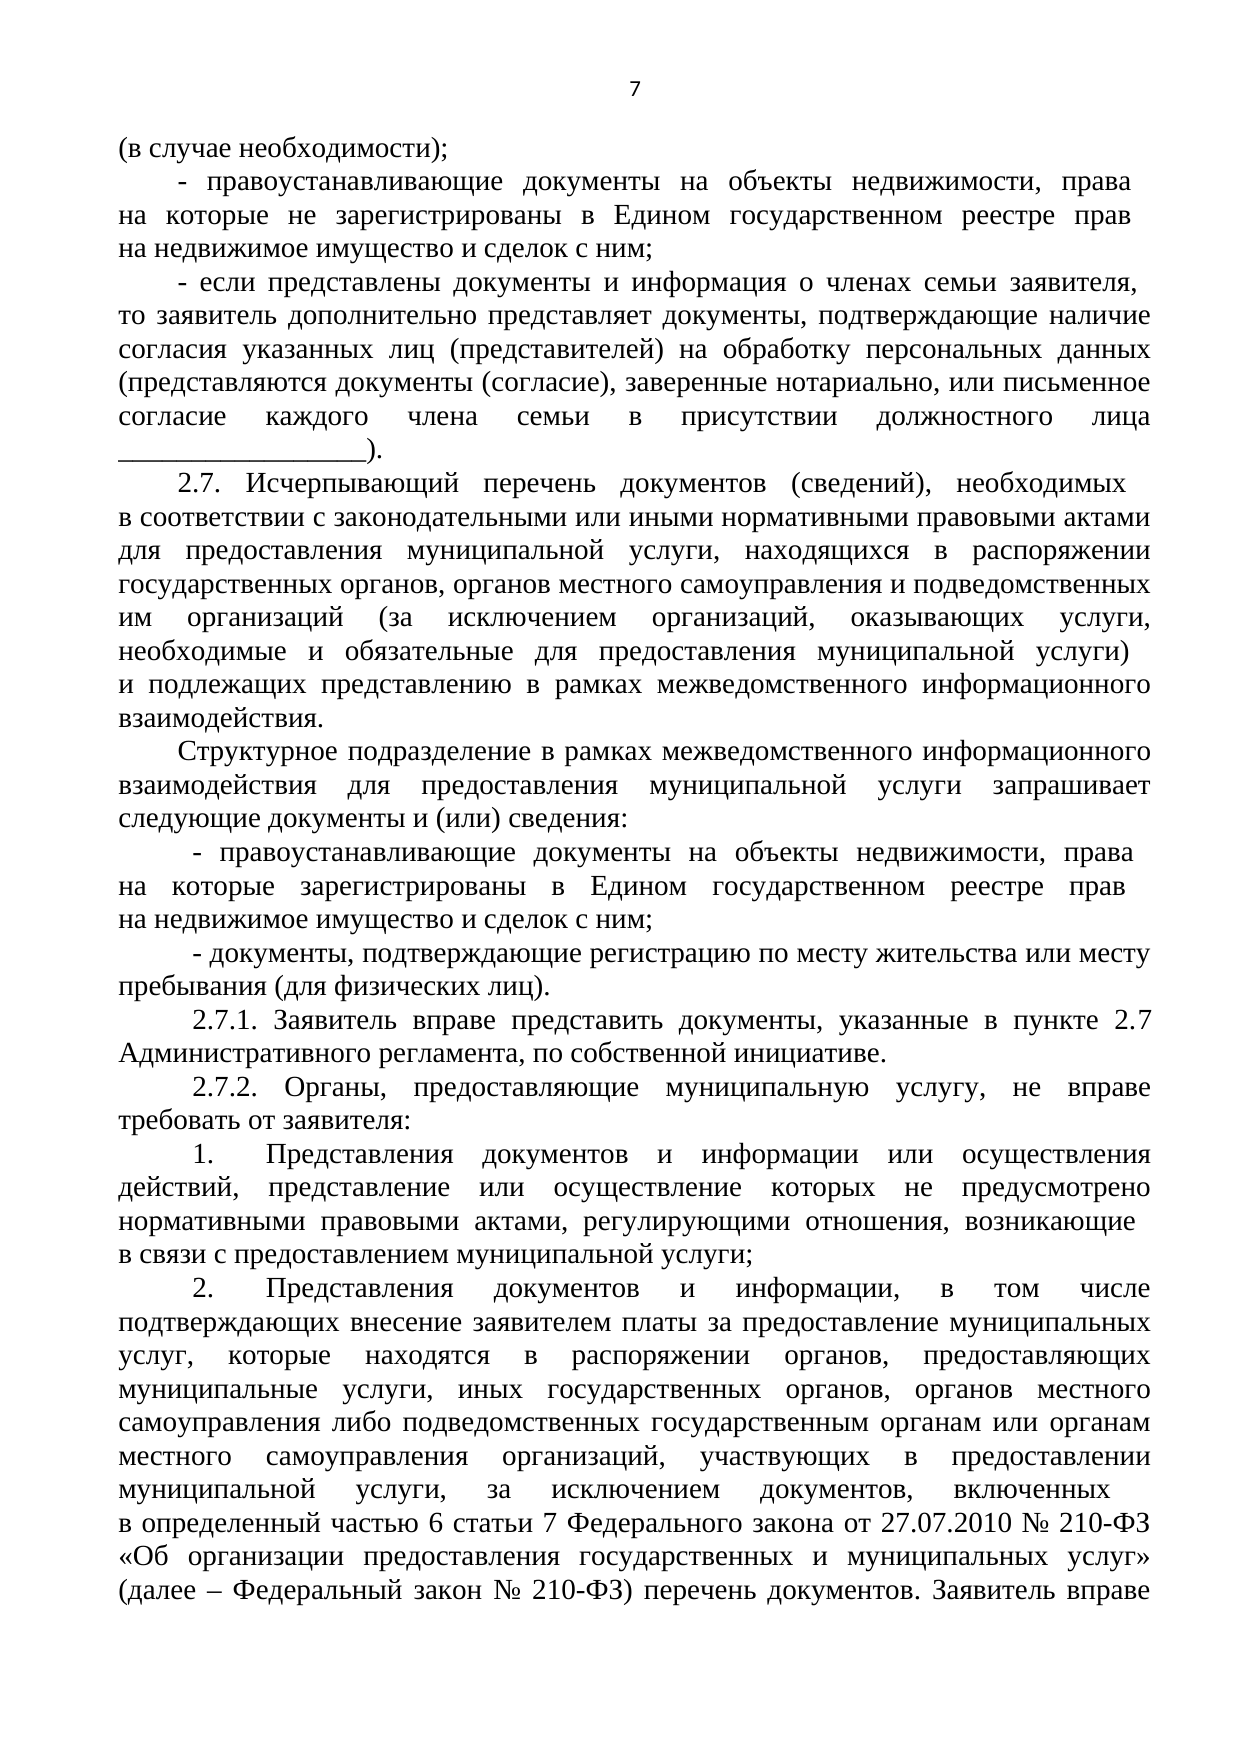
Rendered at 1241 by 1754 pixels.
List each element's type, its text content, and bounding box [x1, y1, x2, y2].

text Структурное подразделение в рамках межведомственного информационного взаимодействия для предоставления муниципальной услуги запрашивает следующие документы и (или) сведения: [118, 733, 1152, 834]
text 1. Представления документов и информации или осуществления действий, представление или осуществление которых не предусмотрено нормативными правовыми актами, регулирующими отношения, возникающие в связи с предоставлением муниципальной услуги; [118, 1136, 1152, 1270]
text - если представлены документы и информация о членах семьи заявителя, то заявитель дополнительно представляет документы, подтверждающие наличие согласия указанных лиц (представителей) на обработку персональных данных (представляются документы (согласие), заверенные нотариально, или письменное согласие каждого члена семьи в присутствии должностного лица _________________). [118, 264, 1152, 465]
text - правоустанавливающие документы на объекты недвижимости, права на которые зарегистрированы в Едином государственном реестре прав на недвижимое имущество и сделок с ним; [118, 834, 1152, 935]
text 2.7.2. Органы, предоставляющие муниципальную услугу, не вправе требовать от заявителя: [118, 1069, 1152, 1136]
text - документы, подтверждающие регистрацию по месту жительства или месту пребывания (для физических лиц). [118, 935, 1152, 1002]
text 2.7.1. Заявитель вправе представить документы, указанные в пункте 2.7 Административного регламента, по собственной инициативе. [118, 1002, 1152, 1069]
text 2.7. Исчерпывающий перечень документов (сведений), необходимых в соответствии с законодательными или иными нормативными правовыми актами для предоставления муниципальной услуги, находящихся в распоряжении государственных органов, органов местного самоуправления и подведомственных им организаций (за исключением организаций, оказывающих услуги, необходимые и обязательные для предоставления муниципальной услуги) и подлежащих представлению в рамках межведомственного информационного взаимодействия. [118, 465, 1152, 733]
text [118, 1270, 1152, 1606]
text - правоустанавливающие документы на объекты недвижимости, права на которые не зарегистрированы в Едином государственном реестре прав на недвижимое имущество и сделок с ним; [118, 163, 1152, 264]
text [118, 130, 1152, 163]
